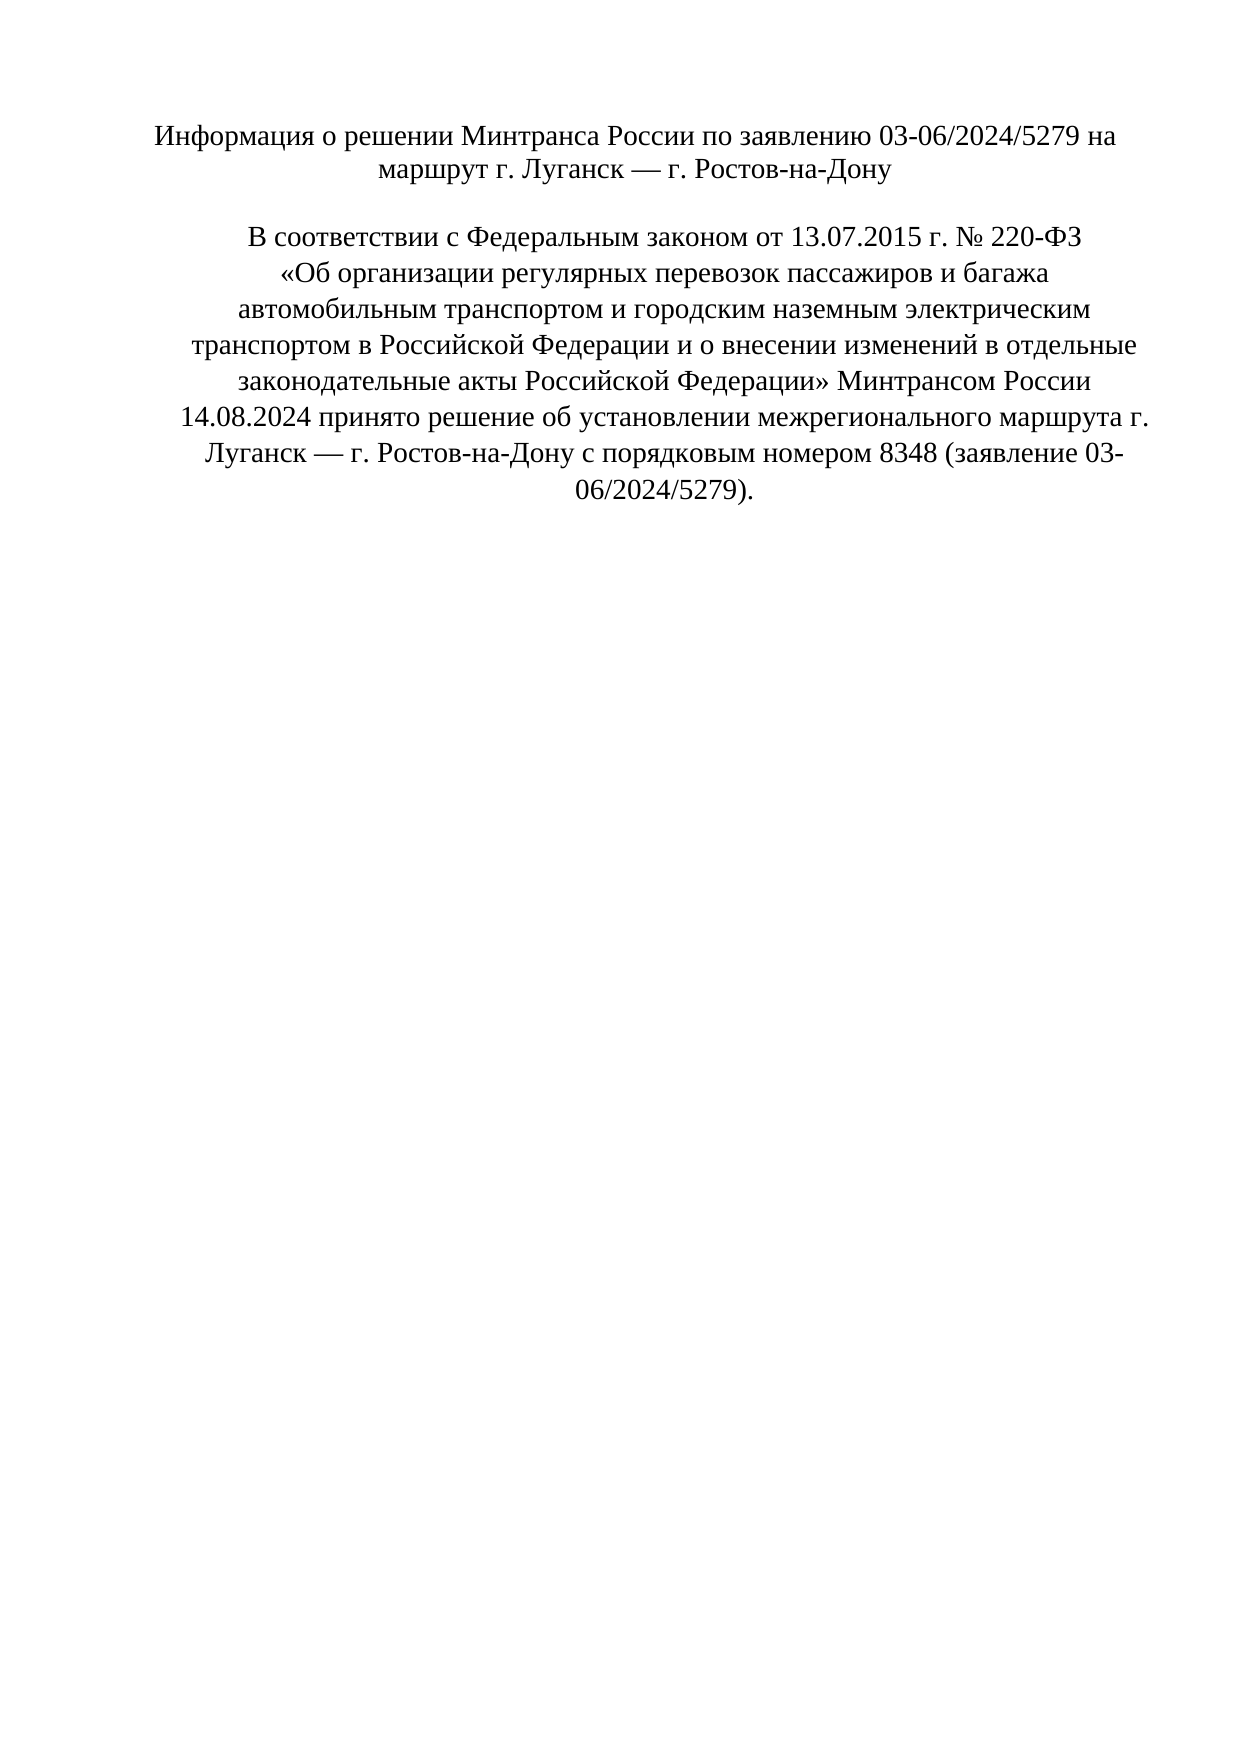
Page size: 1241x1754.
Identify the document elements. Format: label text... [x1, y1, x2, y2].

text Информация о решении Минтранса России по заявлению 03-06/2024/5279 на маршрут г. Луганск — г. Ростов-на-Дону [118, 118, 1152, 185]
text В соответствии с Федеральным законом от 13.07.2015 г. № 220-ФЗ «Об организации регулярных перевозок пассажиров и багажа автомобильным транспортом и городским наземным электрическим транспортом в Российской Федерации и о внесении изменений в отдельные законодательные акты Российской Федерации» Минтрансом России 14.08.2024 принято решение об установлении межрегионального маршрута г. Луганск — г. Ростов-на-Дону с порядковым номером 8348 (заявление 03-06/2024/5279). [177, 219, 1152, 505]
